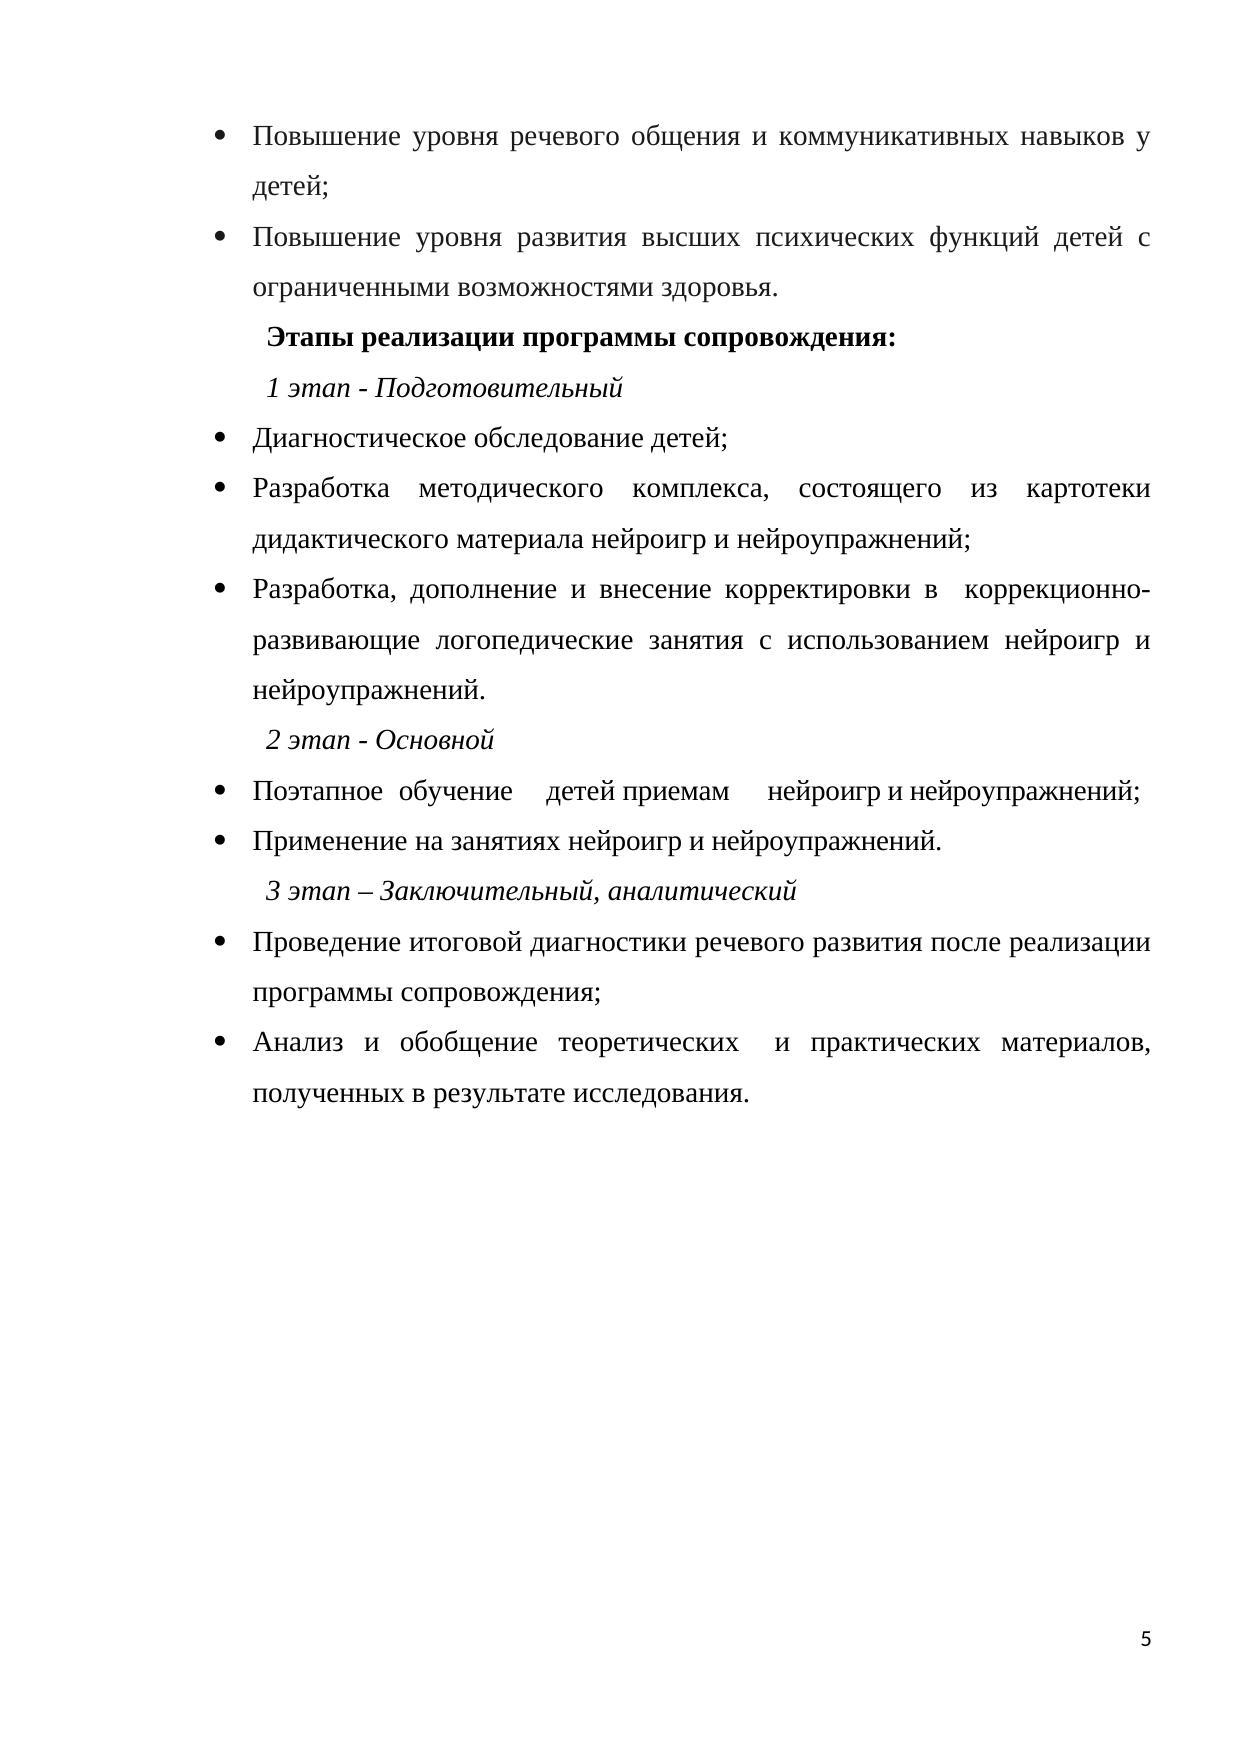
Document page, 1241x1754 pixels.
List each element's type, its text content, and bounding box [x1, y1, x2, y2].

text Этапы реализации программы сопровождения: [177, 319, 1152, 353]
text 2 этап - Основной [177, 722, 1152, 756]
list Анализ и обобщение теоретических и практических материалов, полученных в результате исследования. [215, 1024, 1152, 1108]
list Применение на занятиях нейроигр и нейроупражнений. [215, 823, 1152, 857]
text 1 этап - Подготовительный [177, 370, 1152, 403]
list Поэтапное обучение детей приемам нейроигр и нейроупражнений; [215, 773, 1152, 806]
list Проведение итоговой диагностики речевого развития после реализации программы сопровождения; [215, 924, 1152, 1008]
list Разработка методического комплекса, состоящего из картотеки дидактического материала нейроигр и нейроупражнений; [215, 471, 1152, 554]
list Повышение уровня речевого общения и коммуникативных навыков у детей; [215, 118, 1152, 202]
list Диагностическое обследование детей; [215, 420, 1152, 454]
list Разработка, дополнение и внесение корректировки в коррекционно-развивающие логопедические занятия с использованием нейроигр и нейроупражнений. [215, 571, 1152, 706]
list Повышение уровня развития высших психических функций детей с ограниченными возможностями здоровья. [215, 219, 1152, 303]
text 3 этап – Заключительный, аналитический [177, 873, 1152, 907]
